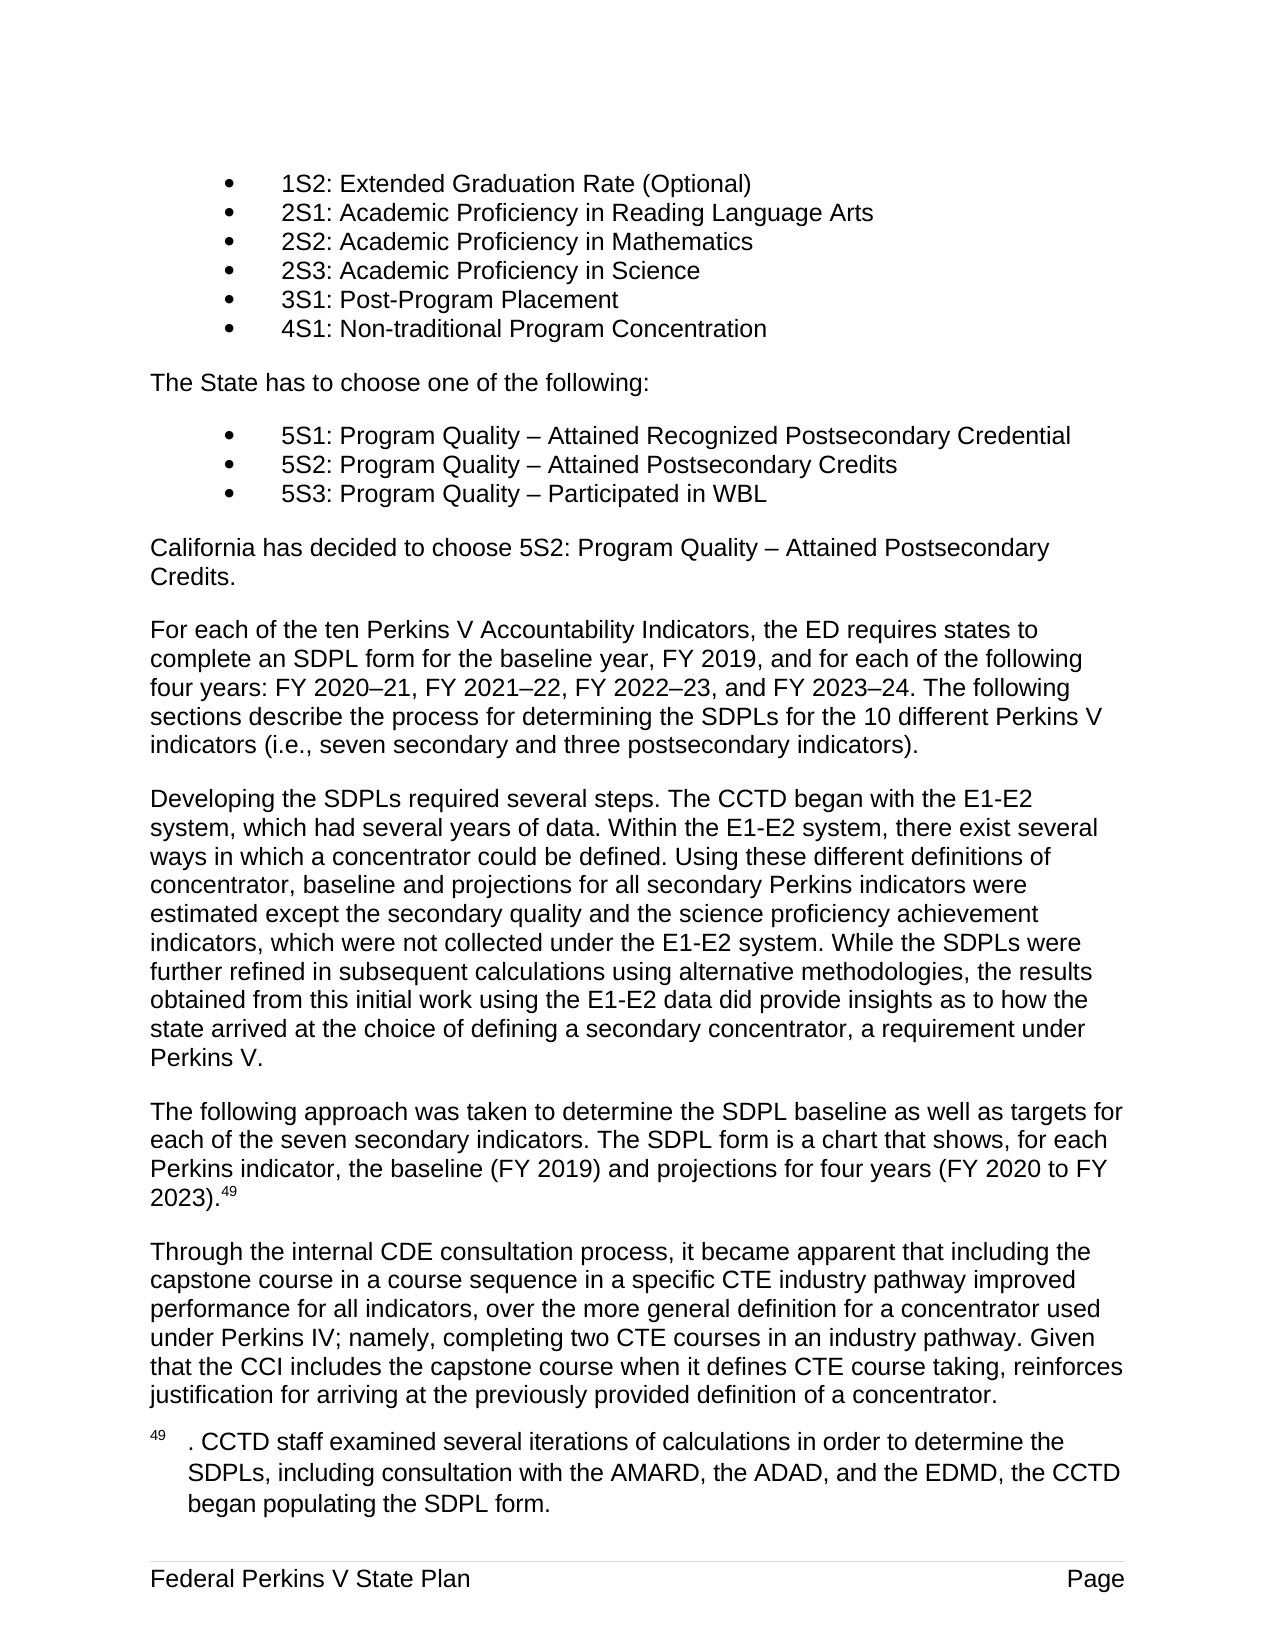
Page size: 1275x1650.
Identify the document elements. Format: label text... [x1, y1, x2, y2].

text Through the internal CDE consultation process, it became apparent that including the capstone course in a course sequence in a specific CTE industry pathway improved performance for all indicators, over the more general definition for a concentrator used under Perkins IV; namely, completing two CTE courses in an industry pathway. Given that the CCI includes the capstone course when it defines CTE course taking, reinforces justification for arriving at the previously provided definition of a concentrator. [150, 1237, 1125, 1409]
list 5S2: Program Quality – Attained Postsecondary Credits [225, 450, 1125, 479]
text The State has to choose one of the following: [150, 368, 1125, 396]
list 2S3: Academic Proficiency in Science [225, 256, 1125, 285]
text For each of the ten Perkins V Accountability Indicators, the ED requires states to complete an SDPL form for the baseline year, FY 2019, and for each of the following four years: FY 2020–21, FY 2021–22, FY 2022–23, and FY 2023–24. The following sections describe the process for determining the SDPLs for the 10 different Perkins V indicators (i.e., seven secondary and three postsecondary indicators). [150, 615, 1125, 759]
list 5S1: Program Quality – Attained Recognized Postsecondary Credential [225, 421, 1125, 450]
list 5S3: Program Quality – Participated in WBL [225, 479, 1125, 508]
list 3S1: Post-Program Placement [225, 285, 1125, 314]
text Developing the SDPLs required several steps. The CCTD began with the E1-E2 system, which had several years of data. Within the E1-E2 system, there exist several ways in which a concentrator could be defined. Using these different definitions of concentrator, baseline and projections for all secondary Perkins indicators were estimated except the secondary quality and the science proficiency achievement indicators, which were not collected under the E1-E2 system. While the SDPLs were further refined in subsequent calculations using alternative methodologies, the results obtained from this initial work using the E1-E2 data did provide insights as to how the state arrived at the choice of defining a secondary concentrator, a requirement under Perkins V. [150, 784, 1125, 1072]
list 4S1: Non-traditional Program Concentration [225, 314, 1125, 343]
text California has decided to choose 5S2: Program Quality – Attained Postsecondary Credits. [150, 533, 1125, 590]
list 2S1: Academic Proficiency in Reading Language Arts [225, 198, 1125, 227]
list 2S2: Academic Proficiency in Mathematics [225, 227, 1125, 256]
text The following approach was taken to determine the SDPL baseline as well as targets for each of the seven secondary indicators. The SDPL form is a chart that shows, for each Perkins indicator, the baseline (FY 2019) and projections for four years (FY 2020 to FY 2023). [150, 1097, 1125, 1212]
list 1S2: Extended Graduation Rate (Optional) [225, 169, 1125, 198]
